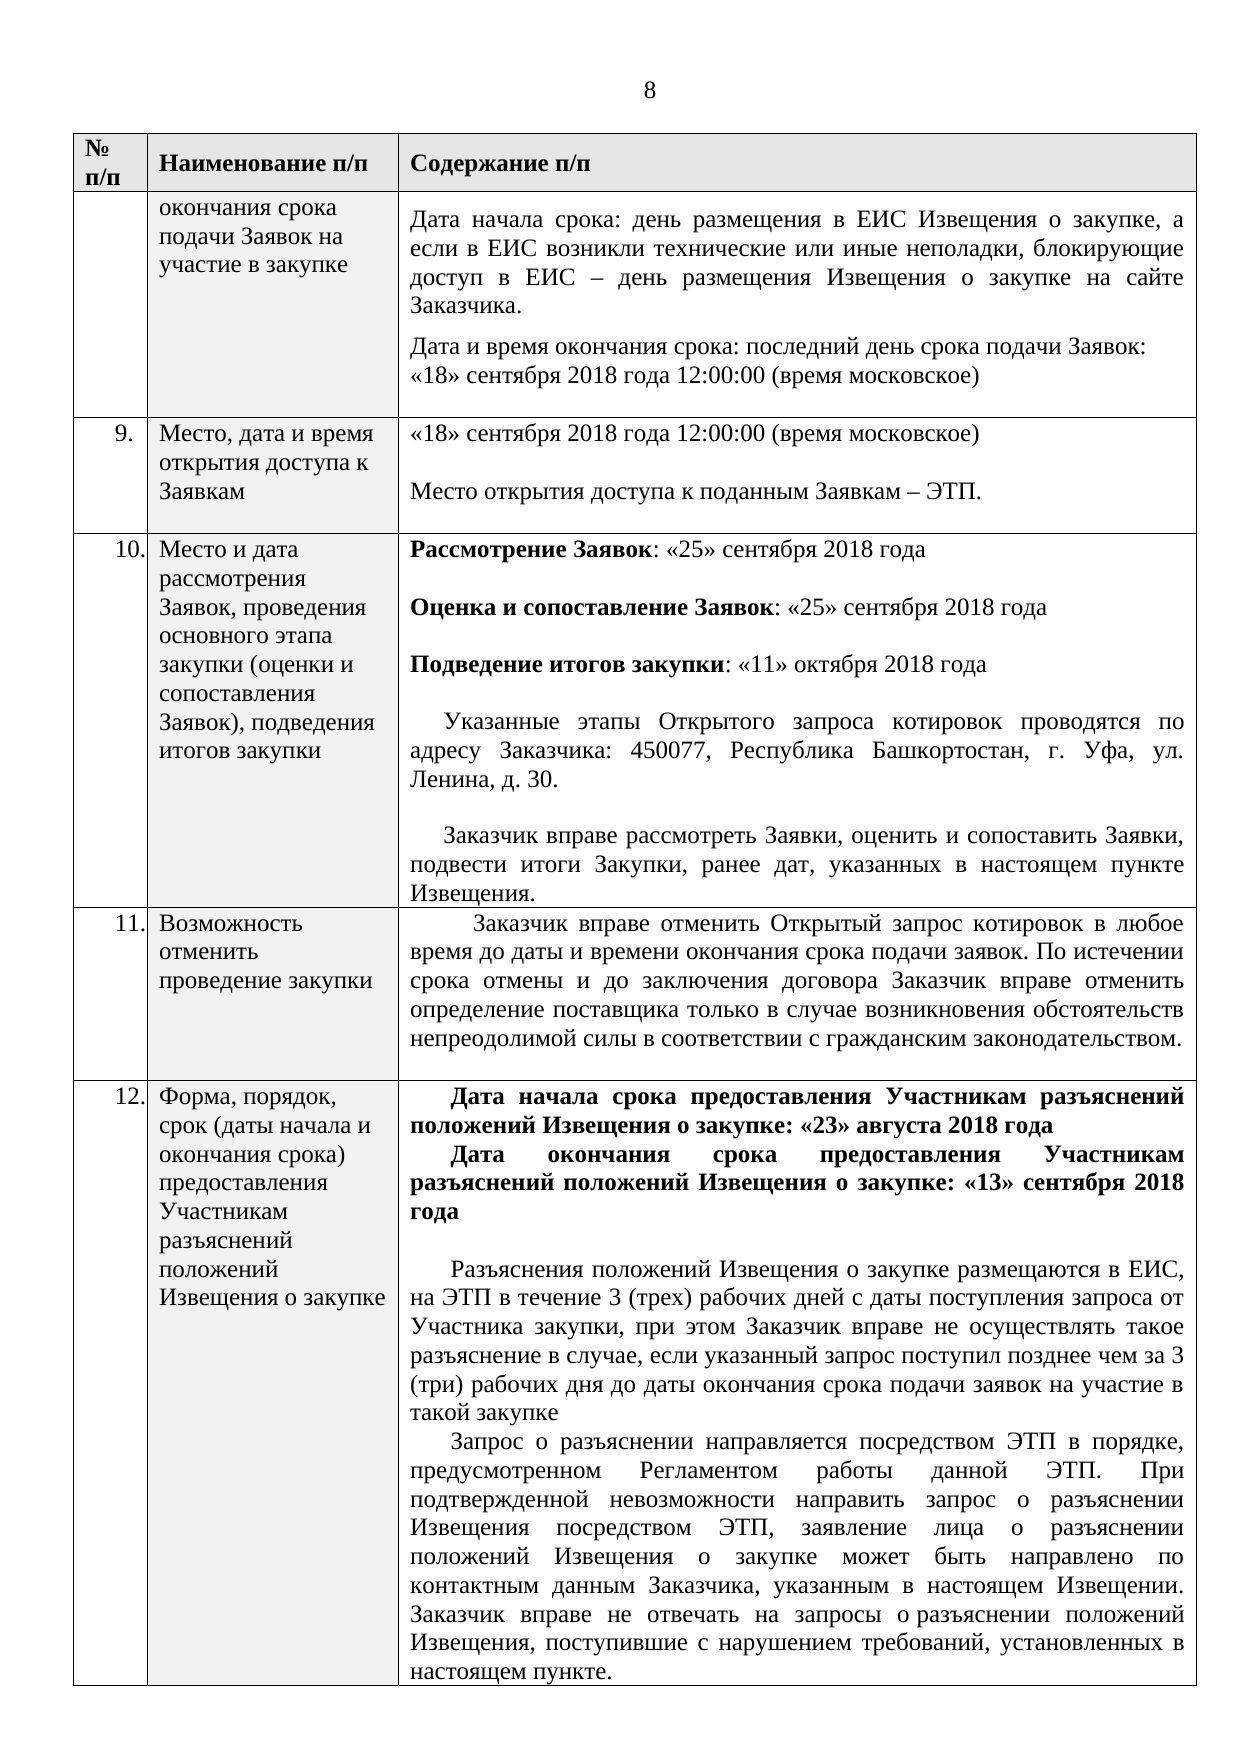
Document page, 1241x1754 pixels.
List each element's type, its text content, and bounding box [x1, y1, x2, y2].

table_cell Место и дата рассмотрения Заявок, проведения основного этапа закупки (оценки и сопоставления Заявок), подведения итогов закупки [148, 534, 398, 907]
table_cell [74, 192, 147, 417]
table_header № п/п [74, 134, 147, 191]
table_cell [74, 534, 147, 907]
table_cell [74, 908, 147, 1080]
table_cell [399, 1081, 1196, 1685]
table_header Содержание п/п [399, 134, 1196, 191]
table_cell «18» сентября 2018 года 12:00:00 (время московское) Место открытия доступа к поданным Заявкам – ЭТП. [399, 418, 1196, 533]
table_cell Заказчик вправе отменить Открытый запрос котировок в любое время до даты и времени окончания срока подачи заявок. По истечении срока отмены и до заключения договора Заказчик вправе отменить определение поставщика только в случае возникновения обстоятельств непреодолимой силы в соответствии с гражданским законодательством. [399, 908, 1196, 1080]
table_cell [74, 418, 147, 533]
table_header Наименование п/п [148, 134, 398, 191]
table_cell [148, 1081, 398, 1685]
table_cell Рассмотрение Заявок: «25» сентября 2018 года Оценка и сопоставление Заявок: «25» сентября 2018 года Подведение итогов закупки: «11» октября 2018 года Указанные этапы Открытого запроса котировок проводятся по адресу Заказчика: 450077, Республика Башкортостан, г. Уфа, ул. Ленина, д. 30. Заказчик вправе рассмотреть Заявки, оценить и сопоставить Заявки, подвести итоги Закупки, ранее дат, указанных в настоящем пункте Извещения. [399, 534, 1196, 907]
table_cell Место, дата и время открытия доступа к Заявкам [148, 418, 398, 533]
table_cell Возможность отменить проведение закупки [148, 908, 398, 1080]
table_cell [148, 192, 398, 417]
table_cell [74, 1081, 147, 1685]
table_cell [399, 192, 1196, 417]
